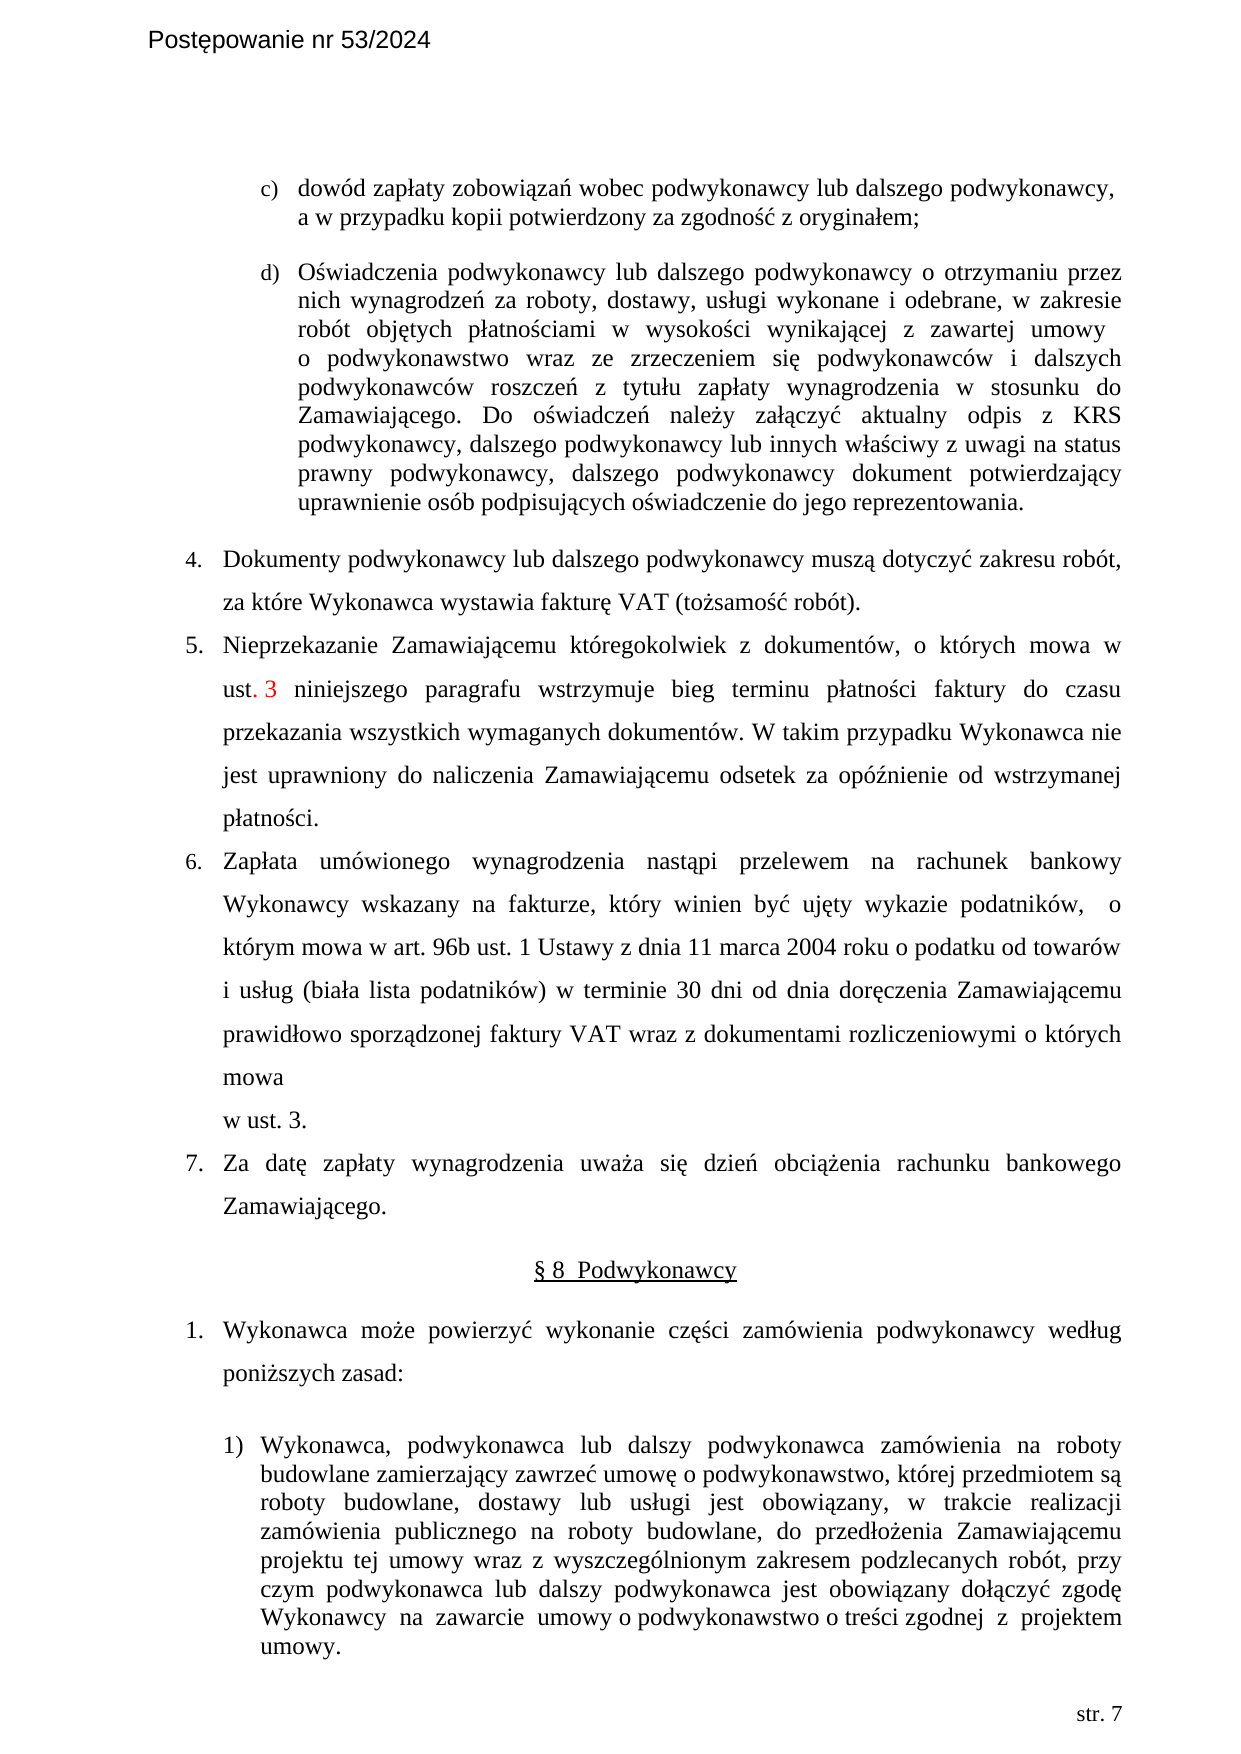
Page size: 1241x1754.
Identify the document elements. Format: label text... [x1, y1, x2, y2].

list Wykonawca, podwykonawca lub dalszy podwykonawca zamówienia na roboty budowlane zamierzający zawrzeć umowę o podwykonawstwo, której przedmiotem są roboty budowlane, dostawy lub usługi jest obowiązany, w trakcie realizacji zamówienia publicznego na roboty budowlane, do przedłożenia Zamawiającemu projektu tej umowy wraz z wyszczególnionym zakresem podzlecanych robót, przy czym podwykonawca lub dalszy podwykonawca jest obowiązany dołączyć zgodę Wykonawcy na zawarcie umowy o podwykonawstwo o treści zgodnej z projektem umowy. [223, 1430, 1122, 1660]
list dowód zapłaty zobowiązań wobec podwykonawcy lub dalszego podwykonawcy, a w przypadku kopii potwierdzony za zgodność z oryginałem; [260, 173, 1122, 231]
list Nieprzekazanie Zamawiającemu któregokolwiek z dokumentów, o których mowa w ust. 3 niniejszego paragrafu wstrzymuje bieg terminu płatności faktury do czasu przekazania wszystkich wymaganych dokumentów. W takim przypadku Wykonawca nie jest uprawniony do naliczenia Zamawiającemu odsetek za opóźnienie od wstrzymanej płatności. [185, 631, 1122, 832]
list Wykonawca może powierzyć wykonanie części zamówienia podwykonawcy według poniższych zasad: [185, 1315, 1122, 1387]
list Za datę zapłaty wynagrodzenia uważa się dzień obciążenia rachunku bankowego Zamawiającego. [185, 1148, 1122, 1220]
list Zapłata umówionego wynagrodzenia nastąpi przelewem na rachunek bankowy Wykonawcy wskazany na fakturze, który winien być ujęty wykazie podatników, o którym mowa w art. 96b ust. 1 Ustawy z dnia 11 marca 2004 roku o podatku od towarów i usług (biała lista podatników) w terminie 30 dni od dnia doręczenia Zamawiającemu prawidłowo sporządzonej faktury VAT wraz z dokumentami rozliczeniowymi o których mowa w ust. 3. [185, 846, 1122, 1134]
text § 8 Podwykonawcy [148, 1255, 1122, 1284]
list Oświadczenia podwykonawcy lub dalszego podwykonawcy o otrzymaniu przez nich wynagrodzeń za roboty, dostawy, usługi wykonane i odebrane, w zakresie robót objętych płatnościami w wysokości wynikającej z zawartej umowy o podwykonawstwo wraz ze zrzeczeniem się podwykonawców i dalszych podwykonawców roszczeń z tytułu zapłaty wynagrodzenia w stosunku do Zamawiającego. Do oświadczeń należy załączyć aktualny odpis z KRS podwykonawcy, dalszego podwykonawcy lub innych właściwy z uwagi na status prawny podwykonawcy, dalszego podwykonawcy dokument potwierdzający uprawnienie osób podpisujących oświadczenie do jego reprezentowania. [260, 257, 1122, 516]
list Dokumenty podwykonawcy lub dalszego podwykonawcy muszą dotyczyć zakresu robót, za które Wykonawca wystawia fakturę VAT (tożsamość robót). [185, 544, 1122, 616]
